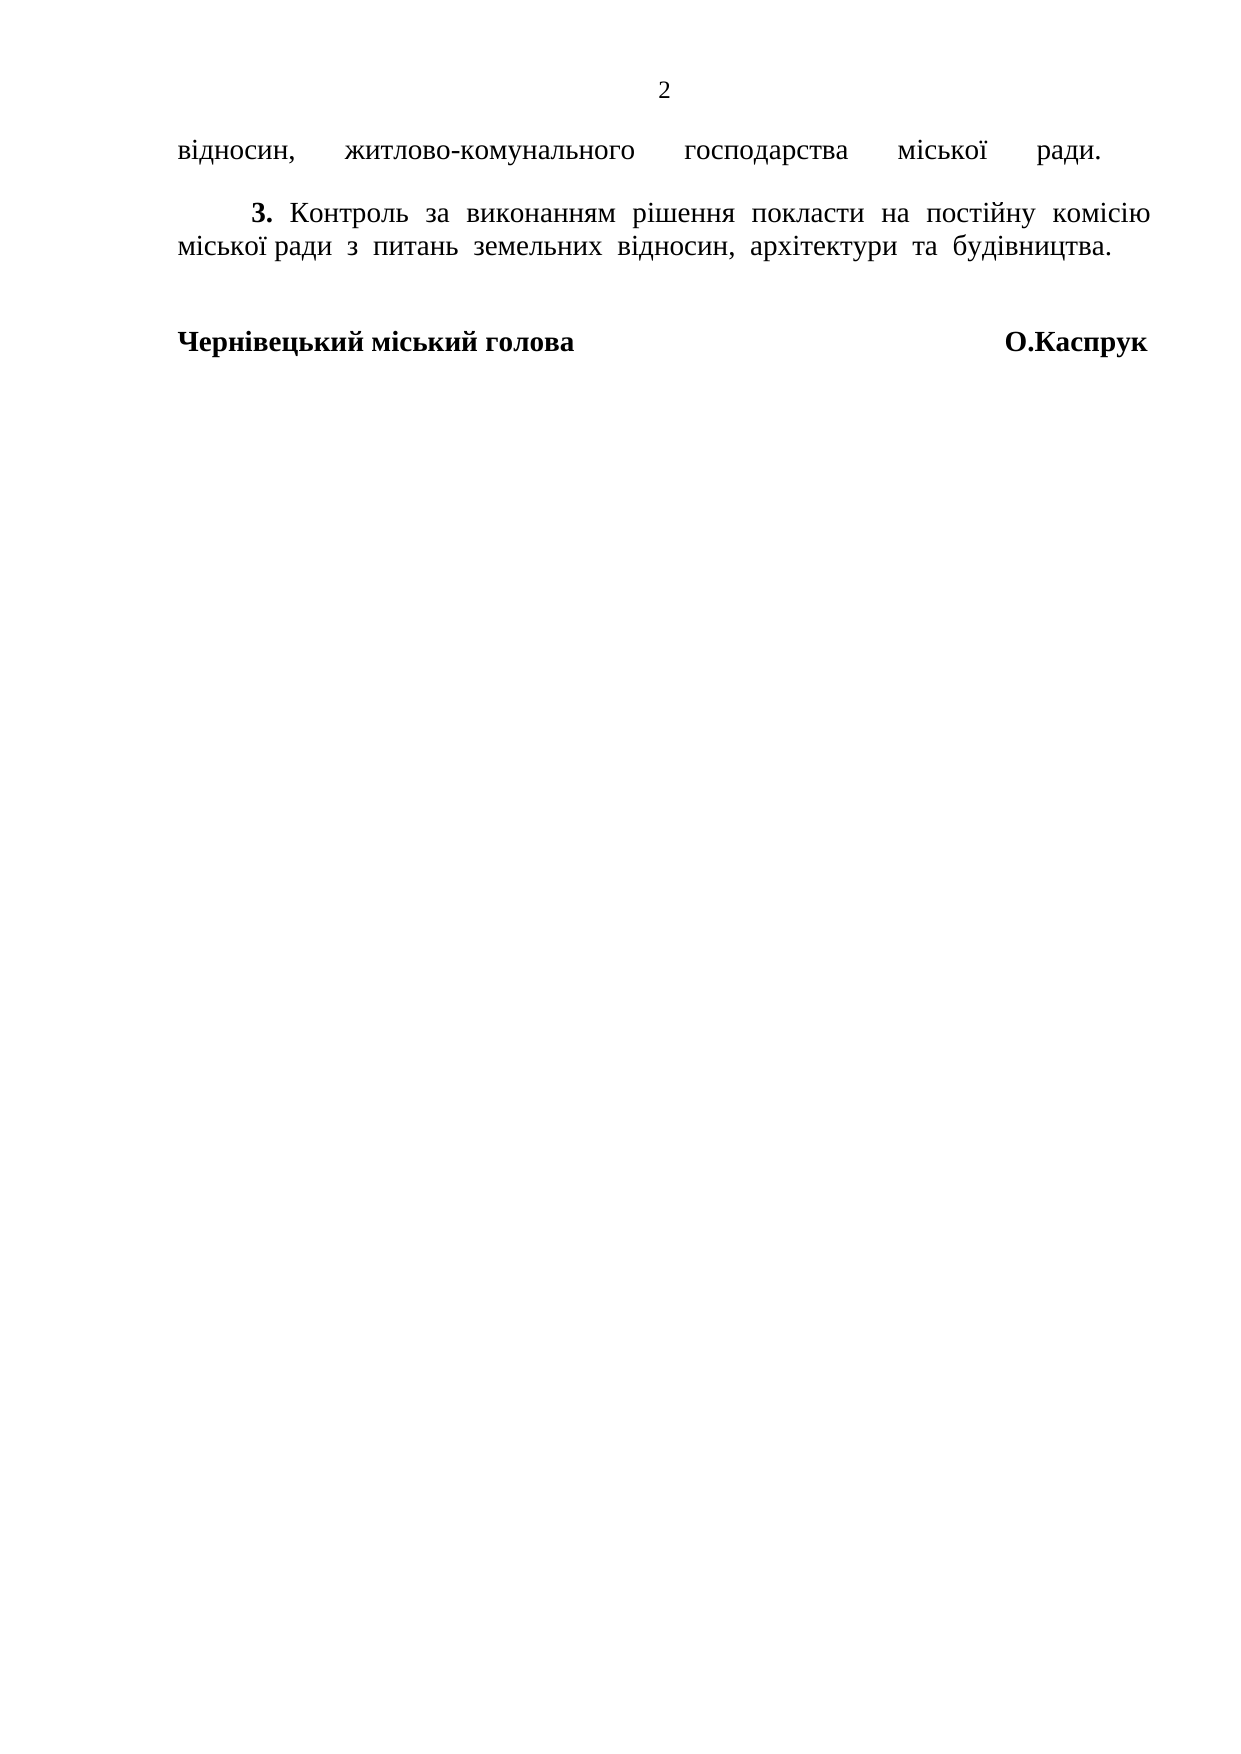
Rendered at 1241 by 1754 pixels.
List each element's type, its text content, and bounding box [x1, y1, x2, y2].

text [177, 132, 1152, 195]
text Чернівецький міський голова О. [177, 324, 1152, 358]
text 3. Контроль за виконанням рішення покласти на постійну комісію міської ради з питань земельних відносин, архітектури та будівництва. [177, 195, 1152, 262]
